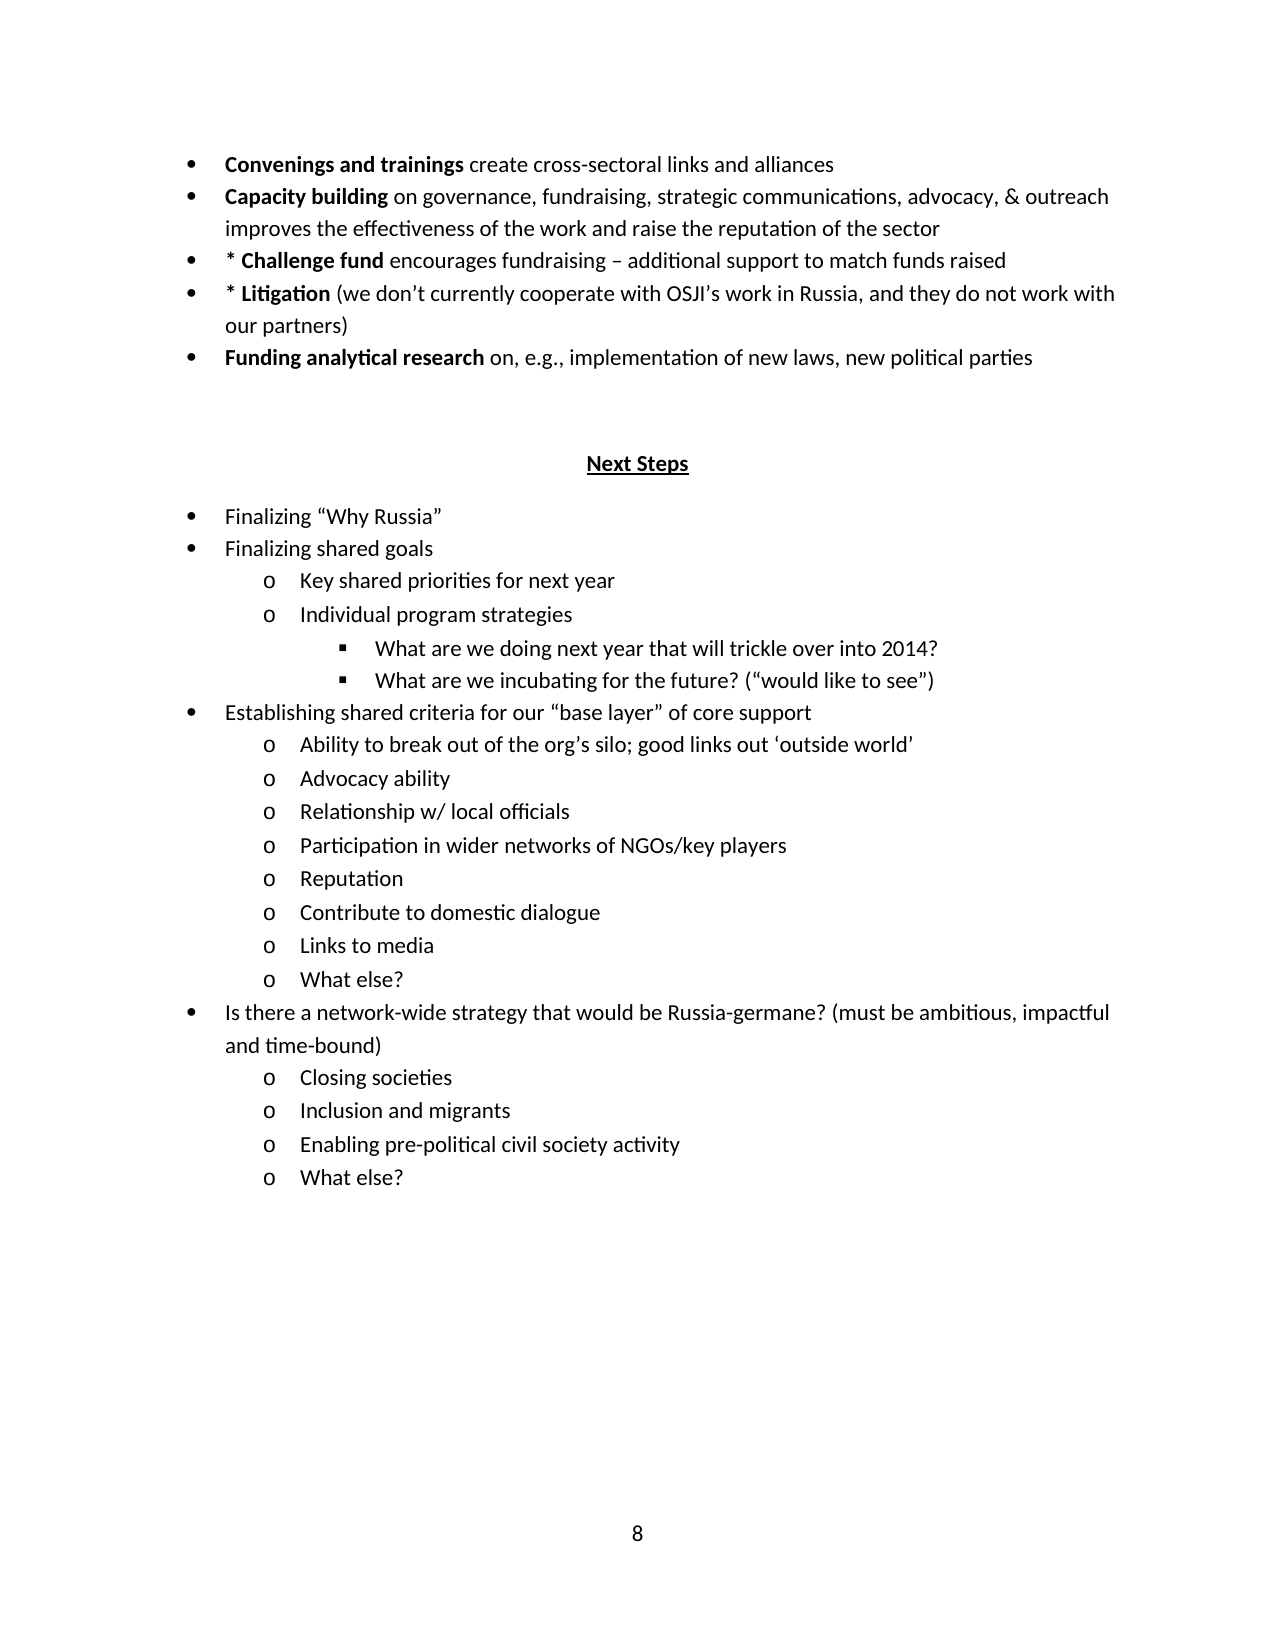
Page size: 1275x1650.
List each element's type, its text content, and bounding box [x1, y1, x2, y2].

list Individual program strategies [262, 600, 1125, 629]
list Closing societies [262, 1063, 1125, 1092]
list Funding analytical research on, e.g., implementation of new laws, new political parties [187, 343, 1125, 371]
list Links to media [262, 931, 1125, 961]
list Convenings and trainings create cross-sectoral links and alliances [187, 150, 1125, 178]
list Key shared priorities for next year [262, 567, 1125, 596]
list Contribute to domestic dialogue [262, 898, 1125, 927]
list Is there a network-wide strategy that would be Russia-germane? (must be ambitious, impactful and time-bound) [187, 998, 1125, 1059]
list Finalizing shared goals [187, 534, 1125, 562]
list Relationship w/ local officials [262, 797, 1125, 826]
list Participation in wider networks of NGOs/key players [262, 831, 1125, 860]
list Establishing shared criteria for our “base layer” of core support [187, 698, 1125, 726]
list Capacity building on governance, fundraising, strategic communications, advocacy, & outreach improves the effectiveness of the work and raise the reputation of the sector [187, 182, 1125, 242]
list Reputation [262, 864, 1125, 893]
list * Litigation (we don’t currently cooperate with OSJI’s work in Russia, and they do not work with our partners) [187, 279, 1125, 339]
text Next Steps [150, 449, 1125, 477]
list What are we incubating for the future? (“would like to see”) [337, 666, 1125, 694]
list What else? [262, 1163, 1125, 1193]
list Finalizing “Why Russia” [187, 502, 1125, 530]
list What are we doing next year that will trickle over into 2014? [337, 634, 1125, 662]
list What else? [262, 965, 1125, 994]
list Enabling pre-political civil society activity [262, 1130, 1125, 1159]
list Inclusion and migrants [262, 1096, 1125, 1126]
list Ability to break out of the org’s silo; good links out ‘outside world’ [262, 730, 1125, 759]
list Advocacy ability [262, 764, 1125, 793]
list * Challenge fund encourages fundraising – additional support to match funds raised [187, 247, 1125, 274]
